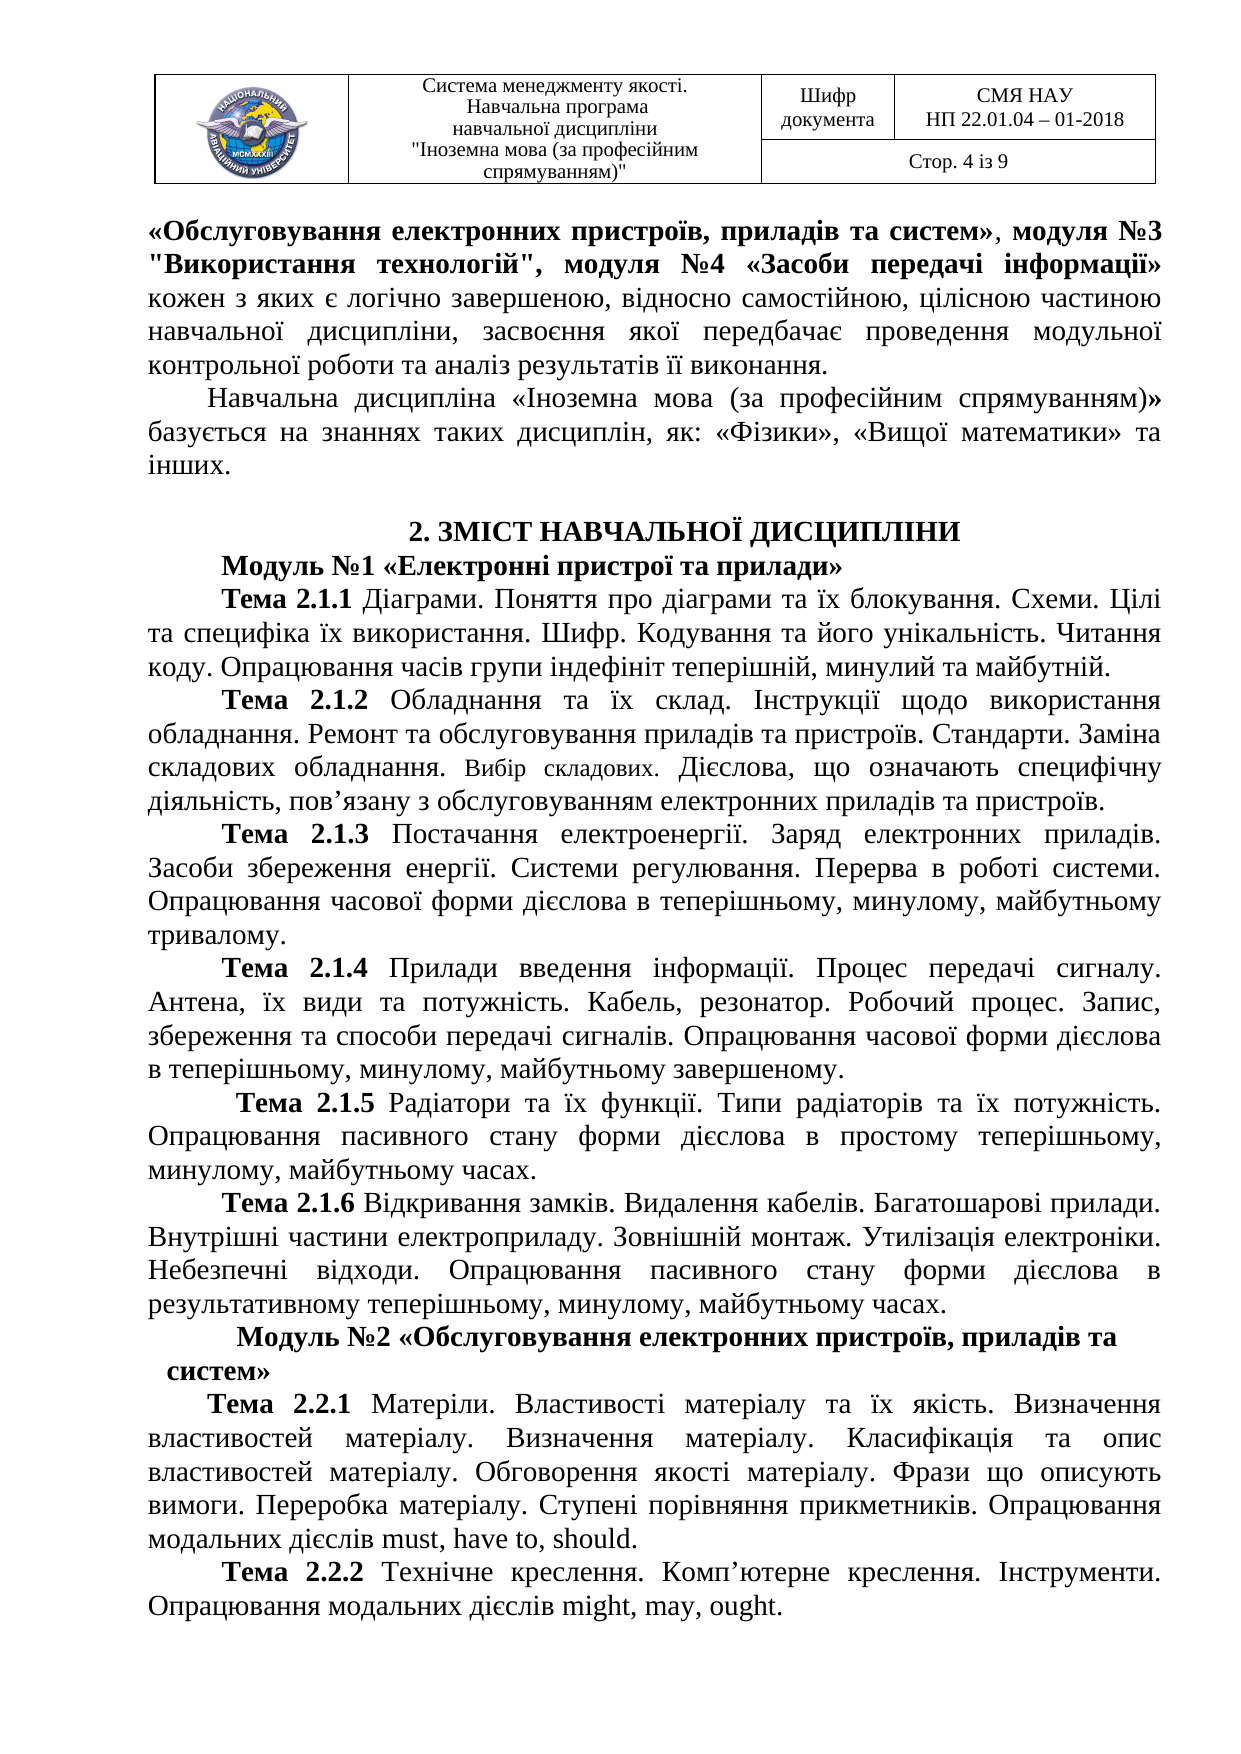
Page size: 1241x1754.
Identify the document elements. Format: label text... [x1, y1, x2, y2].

text Тема 2.1.1 Діаграми. Поняття про діаграми та їх блокування. Схеми. Цілі та специфіка їх використання. Шифр. Кодування та його унікальність. Читання коду. Опрацювання часів групи індефініт теперішній, минулий та майбутній. [148, 582, 1162, 682]
text Тема 2.1.4 Прилади введення інформації. Процес передачі сигналу. Антена, їх види та потужність. Кабель, резонатор. Робочий процес. Запис, збереження та способи передачі сигналів. Опрацювання часової форми дієслова в теперішньому, минулому, майбутньому завершеному. [148, 951, 1162, 1085]
picture [196, 84, 308, 179]
text Модуль №1 «Електронні пристрої та прилади» [148, 548, 1162, 582]
text 2. ЗМІСТ НАВЧАЛЬНОЇ ДИСЦИПЛІНИ [148, 514, 1162, 548]
text Тема 2.1.6 Відкривання замків. Видалення кабелів. Багатошарові прилади. Внутрішні частини електроприладу. Зовнішній монтаж. Утилізація електроніки. Небезпечні відходи. Опрацювання пасивного стану форми дієслова в результативному теперішньому, минулому, майбутньому часах. [148, 1185, 1162, 1319]
text Тема 2.2.2 Технічне креслення. Комп’ютерне креслення. Інструменти. Опрацювання модальних дієслів might, may, ought. [148, 1554, 1162, 1621]
text Модуль №2 «Обслуговування електронних пристроїв, приладів та систем» [142, 1319, 1162, 1387]
text Тема 2.1.2 Обладнання та їх склад. Інструкції щодо використання обладнання. Ремонт та обслуговування приладів та пристроїв. Стандарти. Заміна складових обладнання. Вибір складових. Дієслова, що означають специфічну діяльність, пов’язану з обслуговуванням електронних приладів та пристроїв. [148, 682, 1162, 816]
text Тема 2.1.5 Радіатори та їх функції. Типи радіаторів та їх потужність. Опрацювання пасивного стану форми дієслова в простому теперішньому, минулому, майбутньому часах. [148, 1085, 1162, 1185]
text Тема 2.2.1 Матеріли. Властивості матеріалу та їх якість. Визначення властивостей матеріалу. Визначення матеріалу. Класифікація та опис властивостей матеріалу. Обговорення якості матеріалу. Фрази що описують вимоги. Переробка матеріалу. Ступені порівняння прикметників. Опрацювання модальних дієслів must, have to, should. [148, 1387, 1162, 1554]
text Навчальна дисципліна «Іноземна мова (за професійним спрямуванням)» базується на знаннях таких дисциплін, як: «Фізики», «Вищої математики» та інших. [148, 380, 1162, 481]
text Тема 2.1.3 Постачання електроенергії. Заряд електронних приладів. Засоби збереження енергії. Системи регулювання. Перерва в роботі системи. Опрацювання часової форми дієслова в теперішньому, минулому, майбутньому тривалому. [148, 816, 1162, 951]
